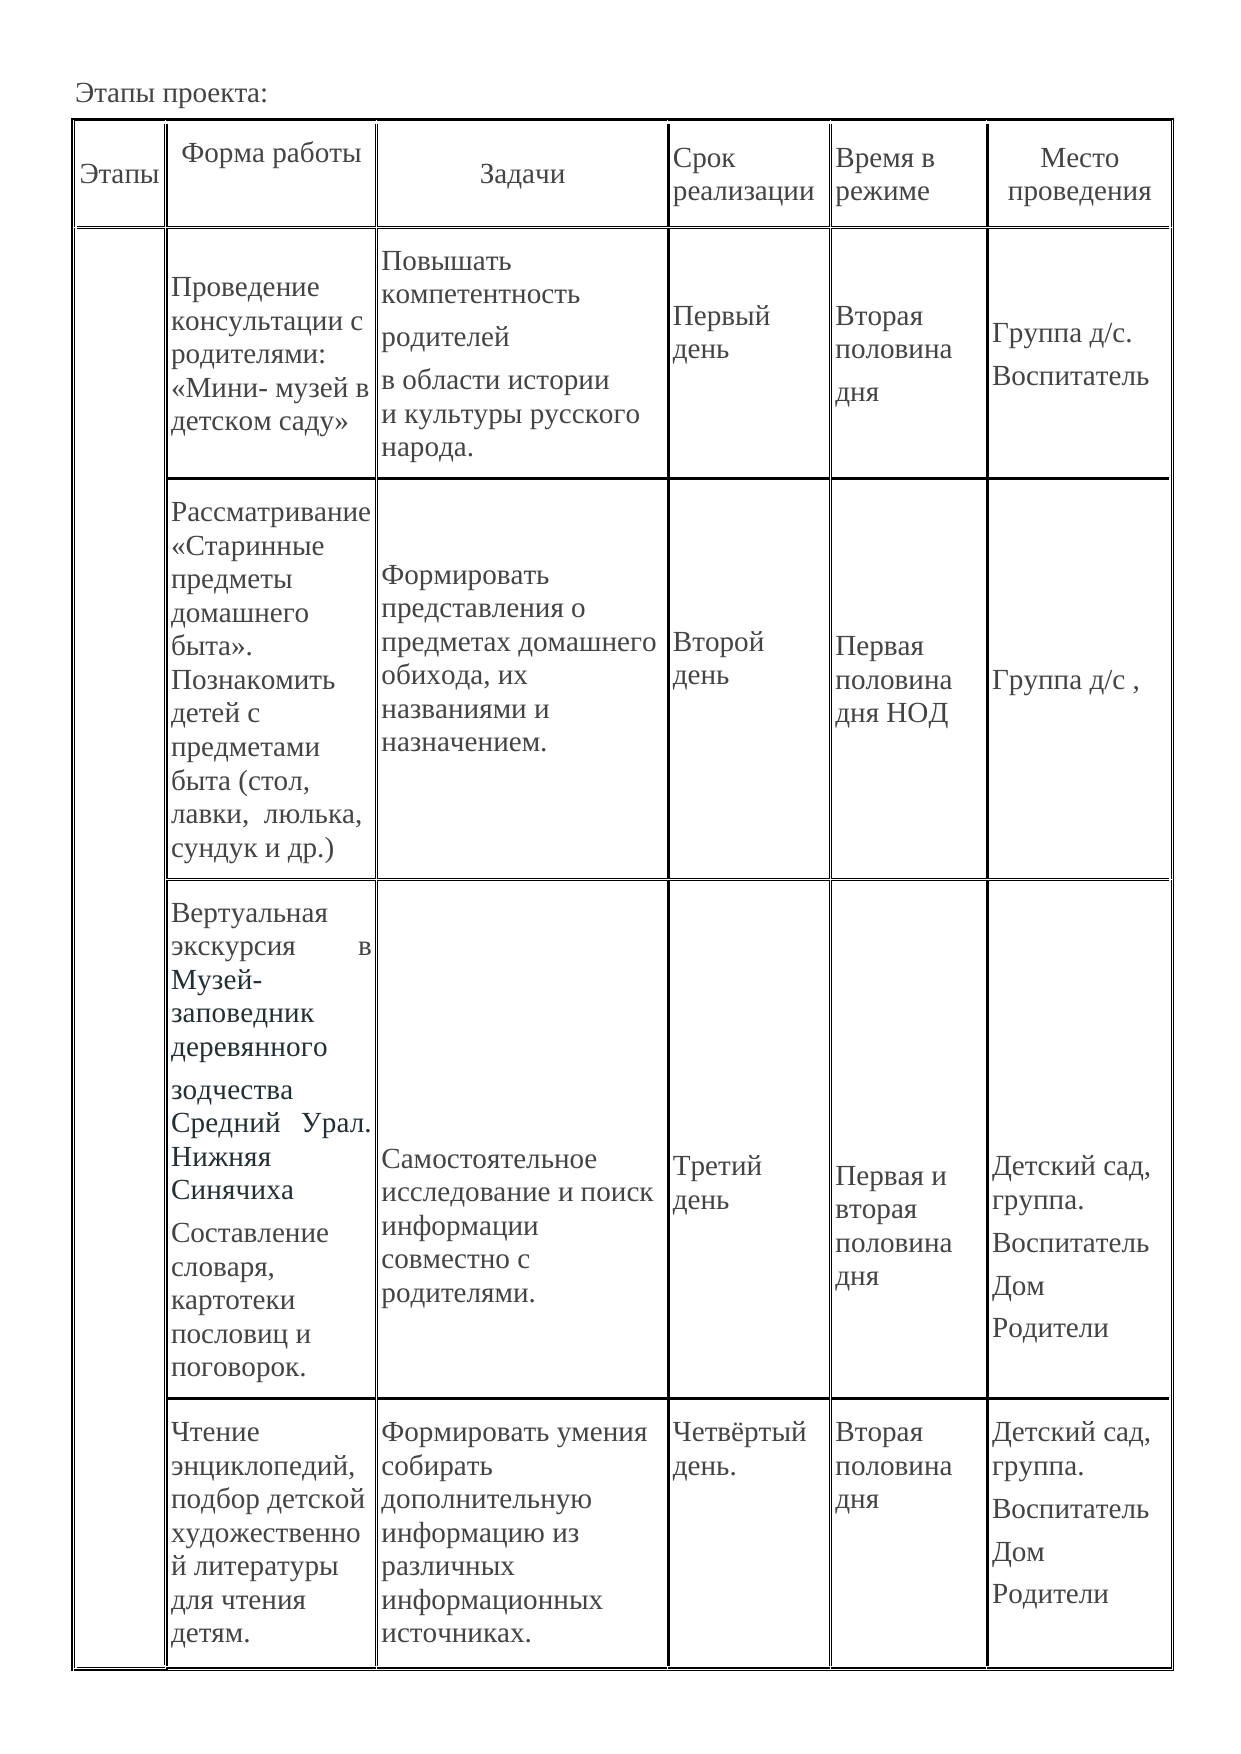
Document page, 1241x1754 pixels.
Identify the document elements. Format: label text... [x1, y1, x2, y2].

table_cell Третий день [670, 881, 829, 1397]
table_cell Первый день [670, 229, 829, 477]
table_cell Повышать компетентность родителей в области истории и культуры русского народа. [378, 229, 667, 477]
table_cell Детский сад, группа. Воспитатель Дом Родители [987, 1397, 1171, 1667]
table_cell Вторая половина дня [832, 229, 986, 477]
table_header Задачи [376, 120, 668, 226]
table_cell Второй день [670, 480, 829, 877]
table_cell Группа д/с , [989, 477, 1171, 877]
table_cell Самостоятельное исследование и поиск информации совместно с родителями. [378, 881, 667, 1397]
table_cell Формировать представления о предметах домашнего обихода, их названиями и назначением. [378, 480, 667, 877]
table_cell Первая и вторая половина дня [832, 881, 986, 1397]
table_cell Четвёртый день. [668, 1400, 831, 1667]
table_header Срок реализации [668, 121, 831, 226]
table_cell Формировать умения собирать дополнительную информацию из различных информационных источниках. [376, 1400, 668, 1667]
table_header Этапы [75, 120, 166, 226]
table_cell [73, 226, 166, 1667]
text Этапы проекта: [75, 75, 1165, 108]
table_cell Детский сад, группа. Воспитатель Дом Родители [989, 878, 1171, 1397]
table_cell Вторая половина дня [831, 1400, 987, 1667]
table_cell Рассматривание «Старинные предметы домашнего быта». Познакомить детей с предметами быта (стол, лавки, люлька, сундук и др.) [168, 480, 375, 877]
table_cell Проведение консультации с родителями: «Мини- музей в детском саду» [168, 229, 375, 477]
table_header Время в режиме [831, 120, 987, 226]
table_cell Первая половина дня НОД [832, 480, 986, 877]
table_header Форма работы [166, 121, 376, 226]
table_cell Чтение энциклопедий, подбор детской художественной литературы для чтения детям. [166, 1400, 376, 1667]
table_header Место проведения [987, 121, 1171, 226]
table_cell Группа д/с. Воспитатель [987, 226, 1172, 477]
table_cell Вертуальная экскурсия в Музей-заповедник деревянного зодчества Средний Урал. Нижняя Синячиха Составление словаря, картотеки пословиц и поговорок. [168, 881, 375, 1397]
